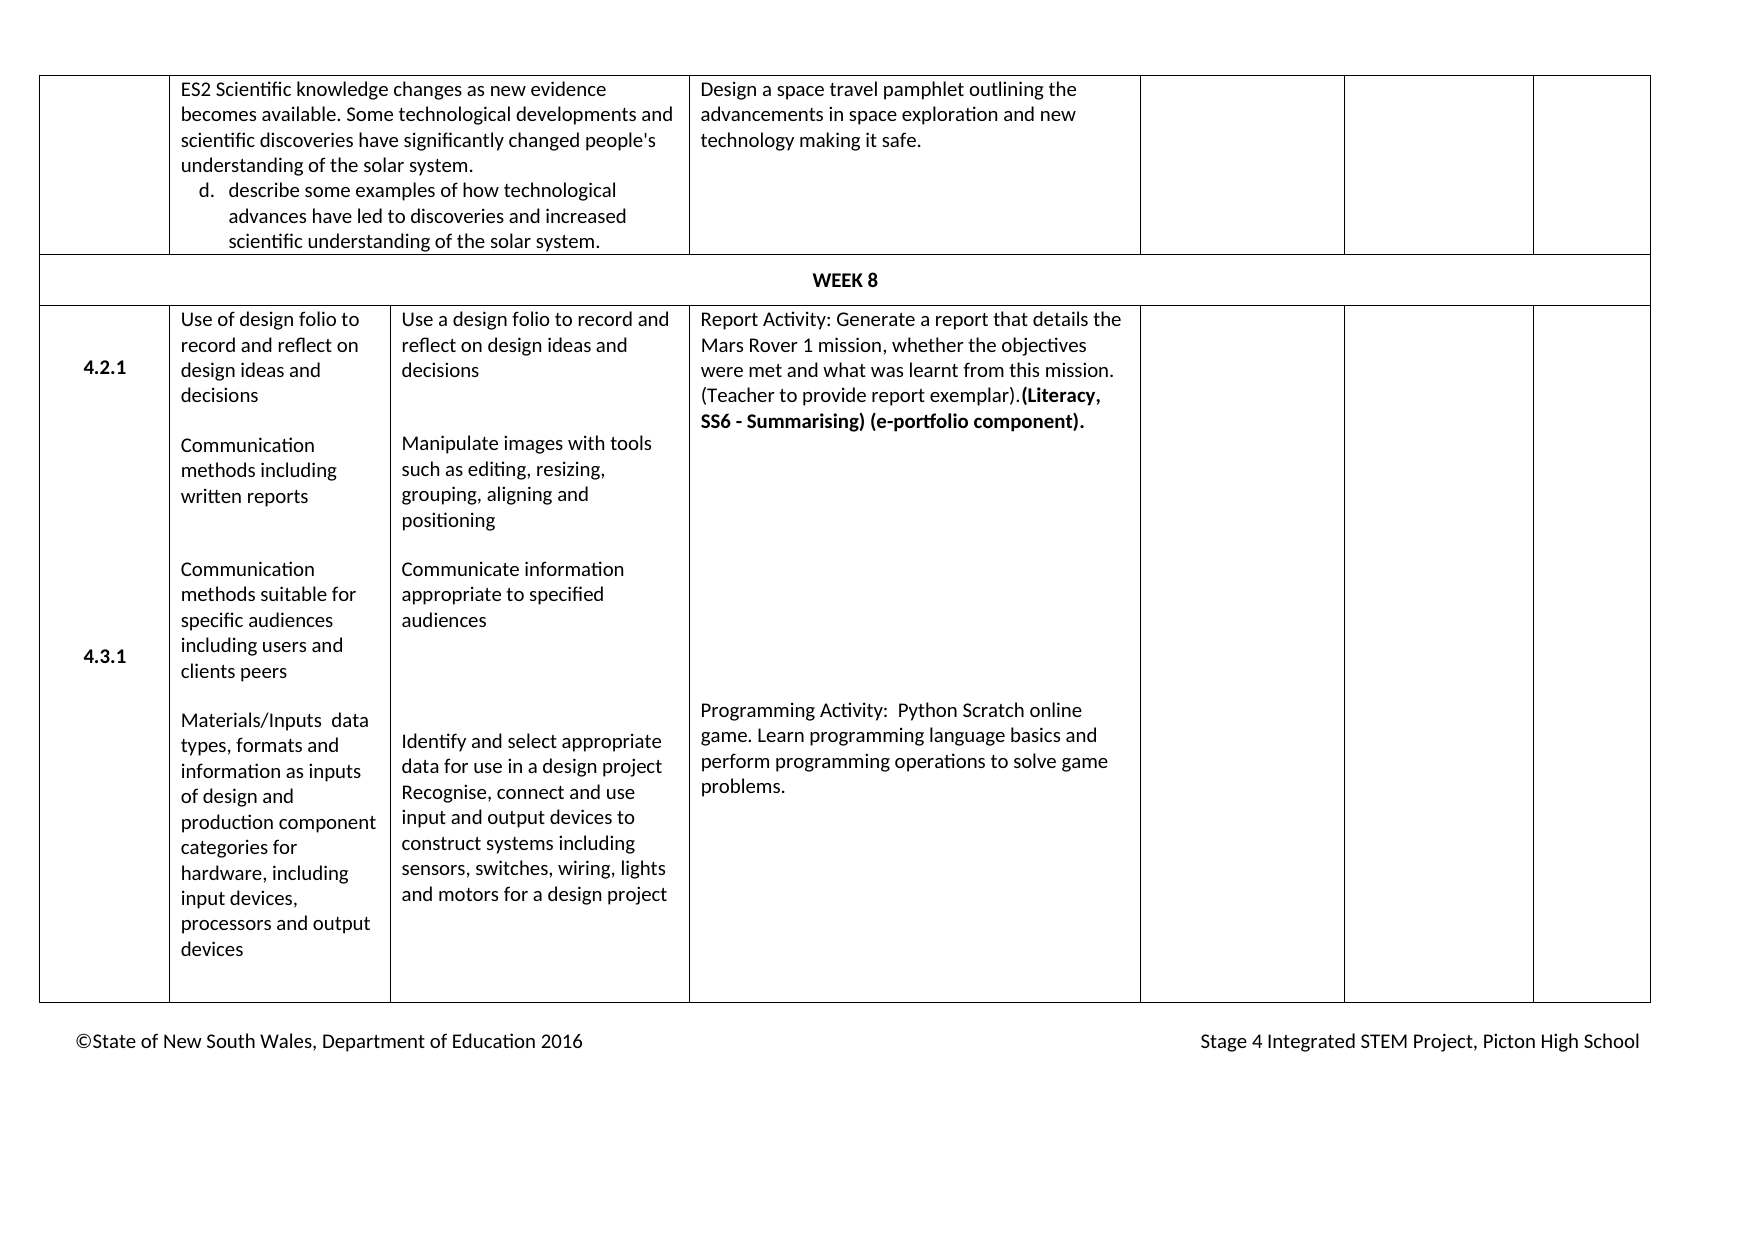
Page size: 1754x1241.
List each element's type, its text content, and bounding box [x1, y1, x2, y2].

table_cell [391, 306, 689, 1002]
table_cell [40, 76, 169, 254]
table_cell [1534, 76, 1650, 254]
table_cell WEEK 8 [40, 255, 1650, 305]
table_cell Design a space travel pamphlet outlining the advancements in space exploration and new technology making it safe. [690, 76, 1140, 254]
table_cell [1141, 306, 1344, 1002]
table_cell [690, 306, 1140, 1002]
table_cell [1141, 76, 1344, 254]
table_cell [1534, 306, 1650, 1002]
table_cell [1345, 76, 1533, 254]
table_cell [170, 306, 390, 1002]
table_cell [1345, 306, 1533, 1002]
table_cell ES2 Scientific knowledge changes as new evidence becomes available. Some technological developments and scientific discoveries have significantly changed people's understanding of the solar system. describe some examples of how technological advances have led to discoveries and increased scientific understanding of the solar system. [170, 76, 689, 254]
table_cell 4.2.1 4.3.1 4.2.2 [40, 306, 169, 1002]
